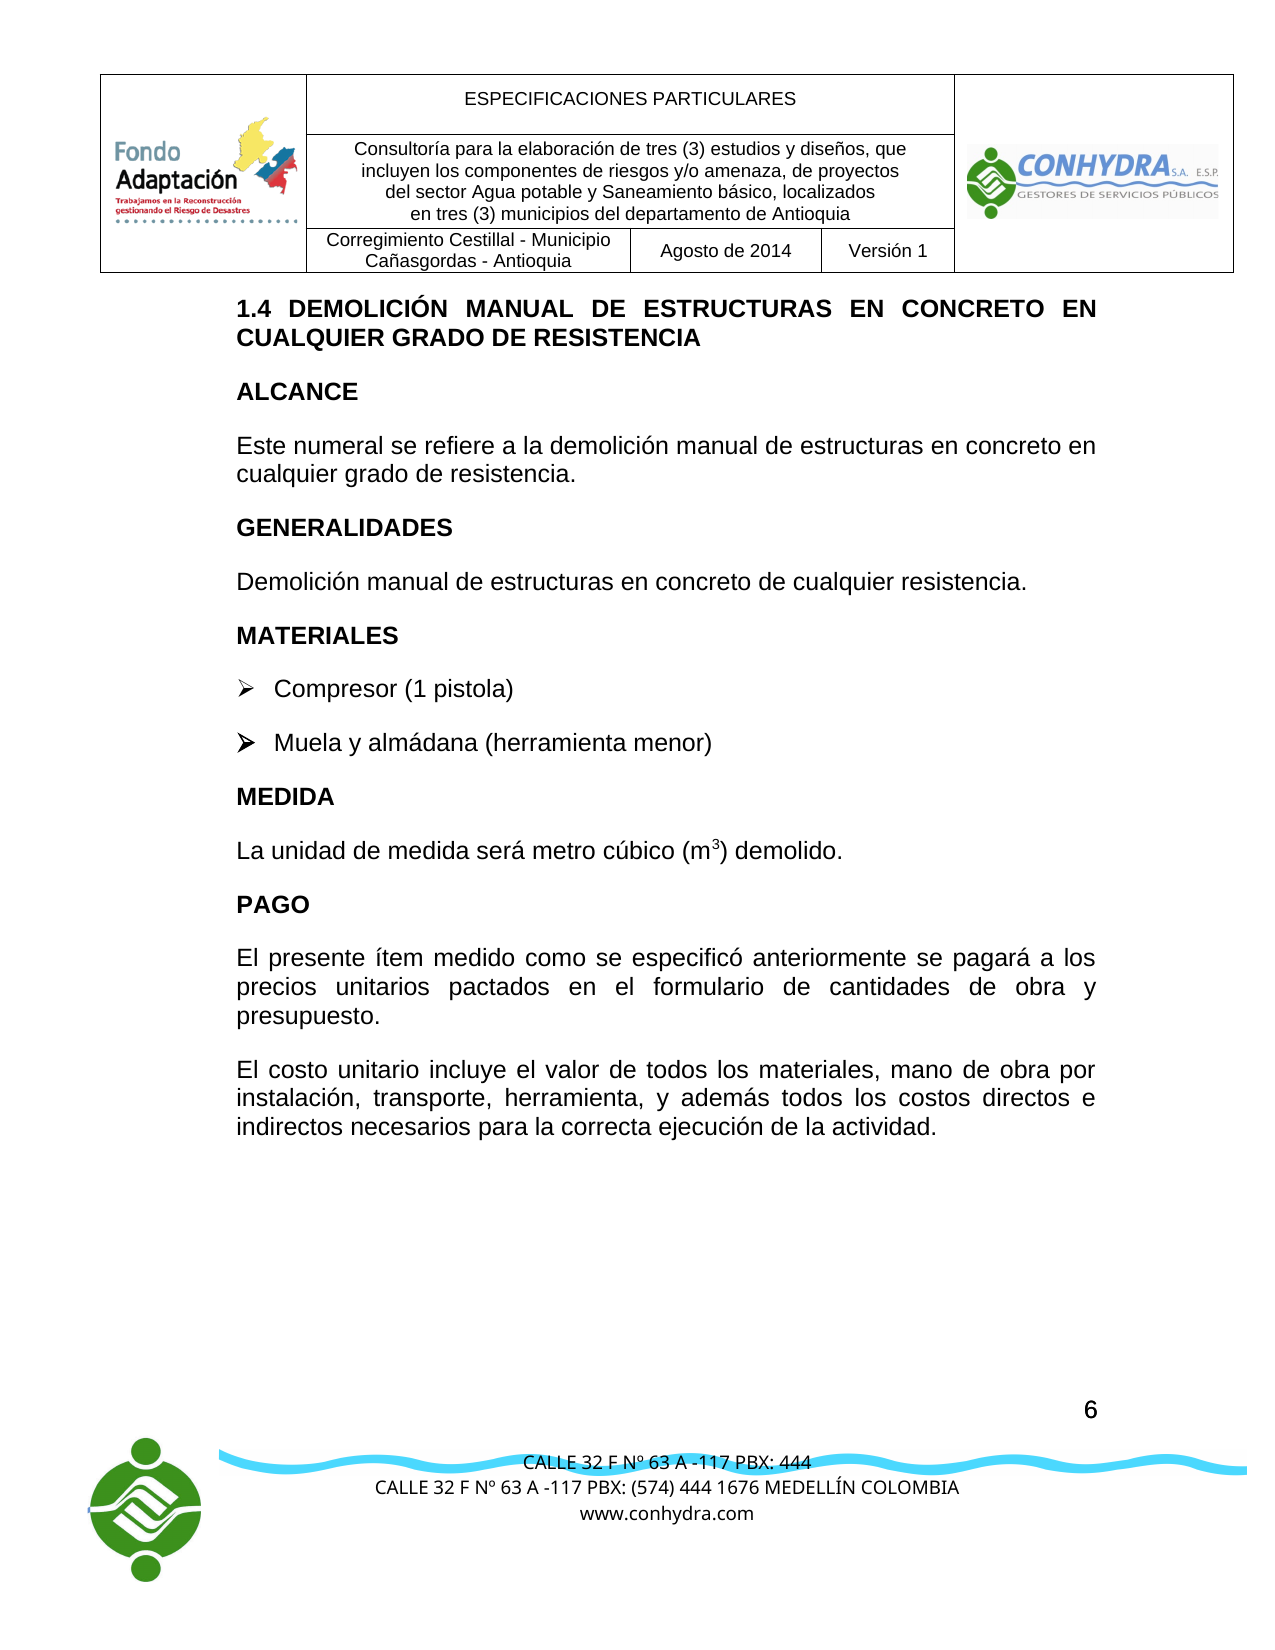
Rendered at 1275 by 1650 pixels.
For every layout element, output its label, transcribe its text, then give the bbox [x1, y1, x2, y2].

picture [115, 111, 298, 224]
text La unidad de medida será metro cúbico (m3) demolido. [236, 836, 1098, 864]
picture [967, 144, 1219, 219]
text PAGO [236, 889, 1098, 918]
subtitle 1.4 Demolición manual de estructuras en concreto en cualquier grado de resistencia [236, 294, 1098, 352]
text Demolición manual de estructuras en concreto de cualquier resistencia. [236, 567, 1098, 596]
text GENERALIDADES [236, 513, 1098, 542]
text MATERIALES [236, 621, 1098, 649]
text Este numeral se refiere a la demolición manual de estructuras en concreto en cualquier grado de resistencia. [236, 431, 1098, 488]
text El costo unitario incluye el valor de todos los materiales, mano de obra por instalación, transporte, herramienta, y además todos los costos directos e indirectos necesarios para la correcta ejecución de la actividad. [236, 1054, 1098, 1141]
list Compresor (1 pistola) [236, 674, 1098, 703]
picture [87, 1432, 201, 1582]
picture [218, 1449, 1247, 1476]
text MEDIDA [236, 782, 1098, 811]
subtitle ALCANCE [236, 377, 1098, 406]
list Muela y almádana (herramienta menor) [236, 728, 1098, 757]
text El presente ítem medido como se especificó anteriormente se pagará a los precios unitarios pactados en el formulario de cantidades de obra y presupuesto. [236, 943, 1098, 1029]
